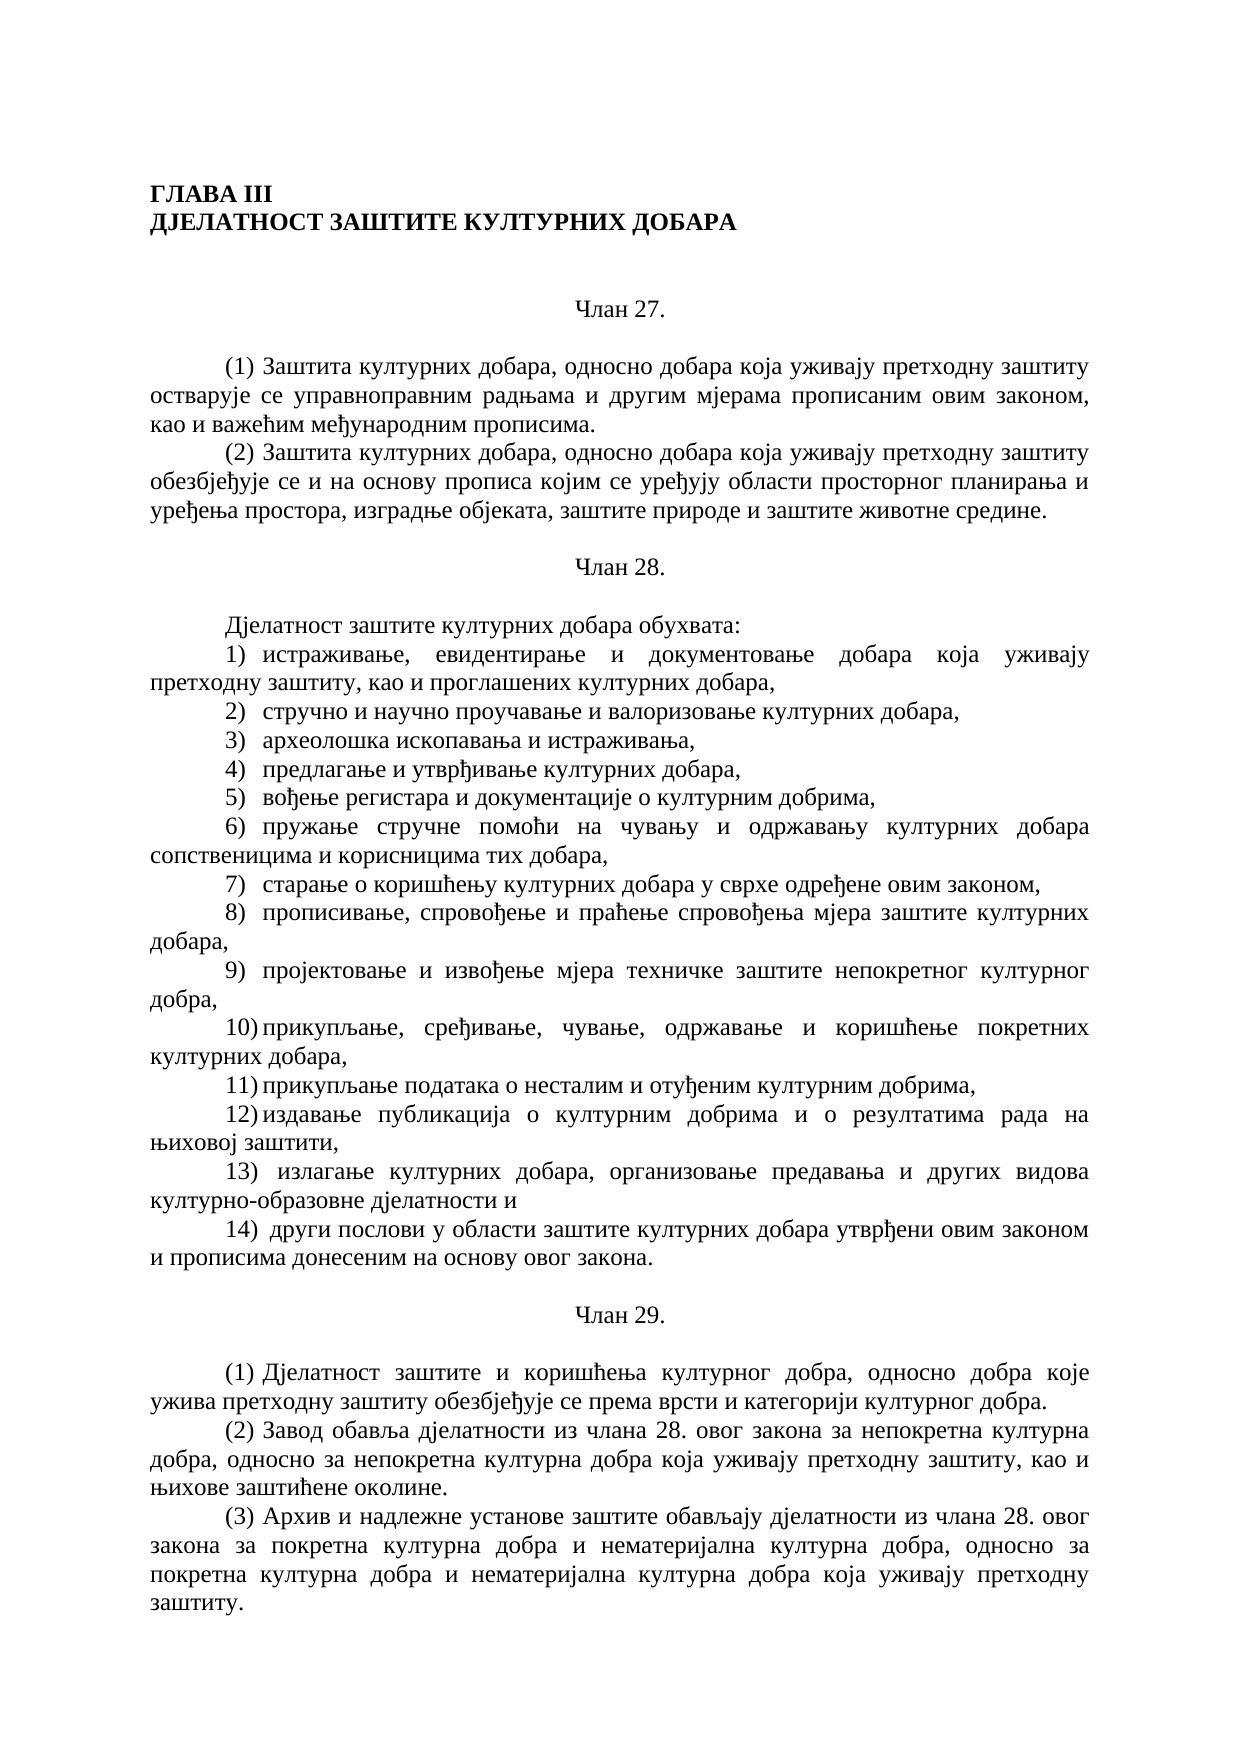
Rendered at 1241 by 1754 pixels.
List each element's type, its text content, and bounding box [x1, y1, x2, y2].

text ГЛАВА III [150, 179, 1090, 207]
text 9) пројектовање и извођење мјера техничке заштите непокретног културног добра, [150, 955, 1090, 1012]
text 10) прикупљање, сређивање, чување, одржавање и коришћење покретних културних добара, [150, 1012, 1090, 1070]
text (1) Дjeлaтнoст зaштитe и кoришћeњa културног дoбрa, односно добра које ужива претходну заштиту обезбјеђује се прeмa врсти и категорији културног дoбрa. [150, 1357, 1090, 1415]
text 14) други послови у области заштите културних добара утврђени овим законом и прописима донесеним на основу овог закона. [150, 1214, 1090, 1271]
text 5) вођење регистара и документације о културним добрима, [150, 782, 1090, 811]
text 4) предлагање и утврђивање културних добара, [150, 754, 1090, 782]
text 3) археолошка ископавања и истраживања, [150, 725, 1090, 754]
text 6) пружање стручне помоћи на чувању и одржавању културних добара сопственицима и корисницима тих добара, [150, 811, 1090, 869]
text 13) излагање културних добара, организовање предавања и других видова културно-образовне дјелатности и [150, 1156, 1090, 1214]
text 8) прописивање, спровођење и праћење спровођења мјера заштите културних добара, [150, 897, 1090, 955]
text 2) стручно и научно проучавање и валоризовање културних добара, [150, 696, 1090, 725]
text (2) Зaвoд обавља дјелатности из члана 28. овог закона за непокретна културна добра, односно за непокретна културна добра која уживају претходну заштиту, као и њихове заштићене околине. [150, 1415, 1090, 1501]
text 1) истраживање, евидентирање и документовање добара која уживају претходну заштиту, као и проглашених културних добара, [150, 639, 1090, 696]
text 12) издавање публикација о културним добрима и о резултатима рада на њиховој заштити, [150, 1099, 1090, 1156]
text (2) Заштита културних добара, односно добара која уживају претходну заштиту обезбјеђује се и на основу прописа којим се уређују области просторног планирања и уређења простора, изградње објеката, заштите природе и заштите животне средине. [150, 437, 1090, 524]
text Члан 29. [150, 1300, 1090, 1329]
text (1) Заштита културних добара, односно добара која уживају претходну заштиту остварује се управноправним радњама и другим мјерама прописаним овим законом, као и важећим међународним прописима. [150, 351, 1090, 437]
text Члан 28. [150, 552, 1090, 581]
text (3) Архив и надлежне установе заштите обављају дјелатности из члана 28. овог закона за покретна културна добра и нематеријална културна добра, односно за покретна културна добра и нематеријална културна добра која уживају претходну заштиту. [150, 1501, 1090, 1616]
text Дјелатност заштите културних добара обухвата: [150, 610, 1090, 639]
text 11) прикупљање података о несталим и отуђеним културним добрима, [150, 1070, 1090, 1099]
text ДЈЕЛАТНОСТ ЗАШТИТЕ КУЛТУРНИХ ДОБАРА [150, 207, 1090, 236]
text 7) старање о коришћењу културних добара у сврхе одређене овим законом, [150, 869, 1090, 897]
text Члан 27. [150, 294, 1090, 322]
